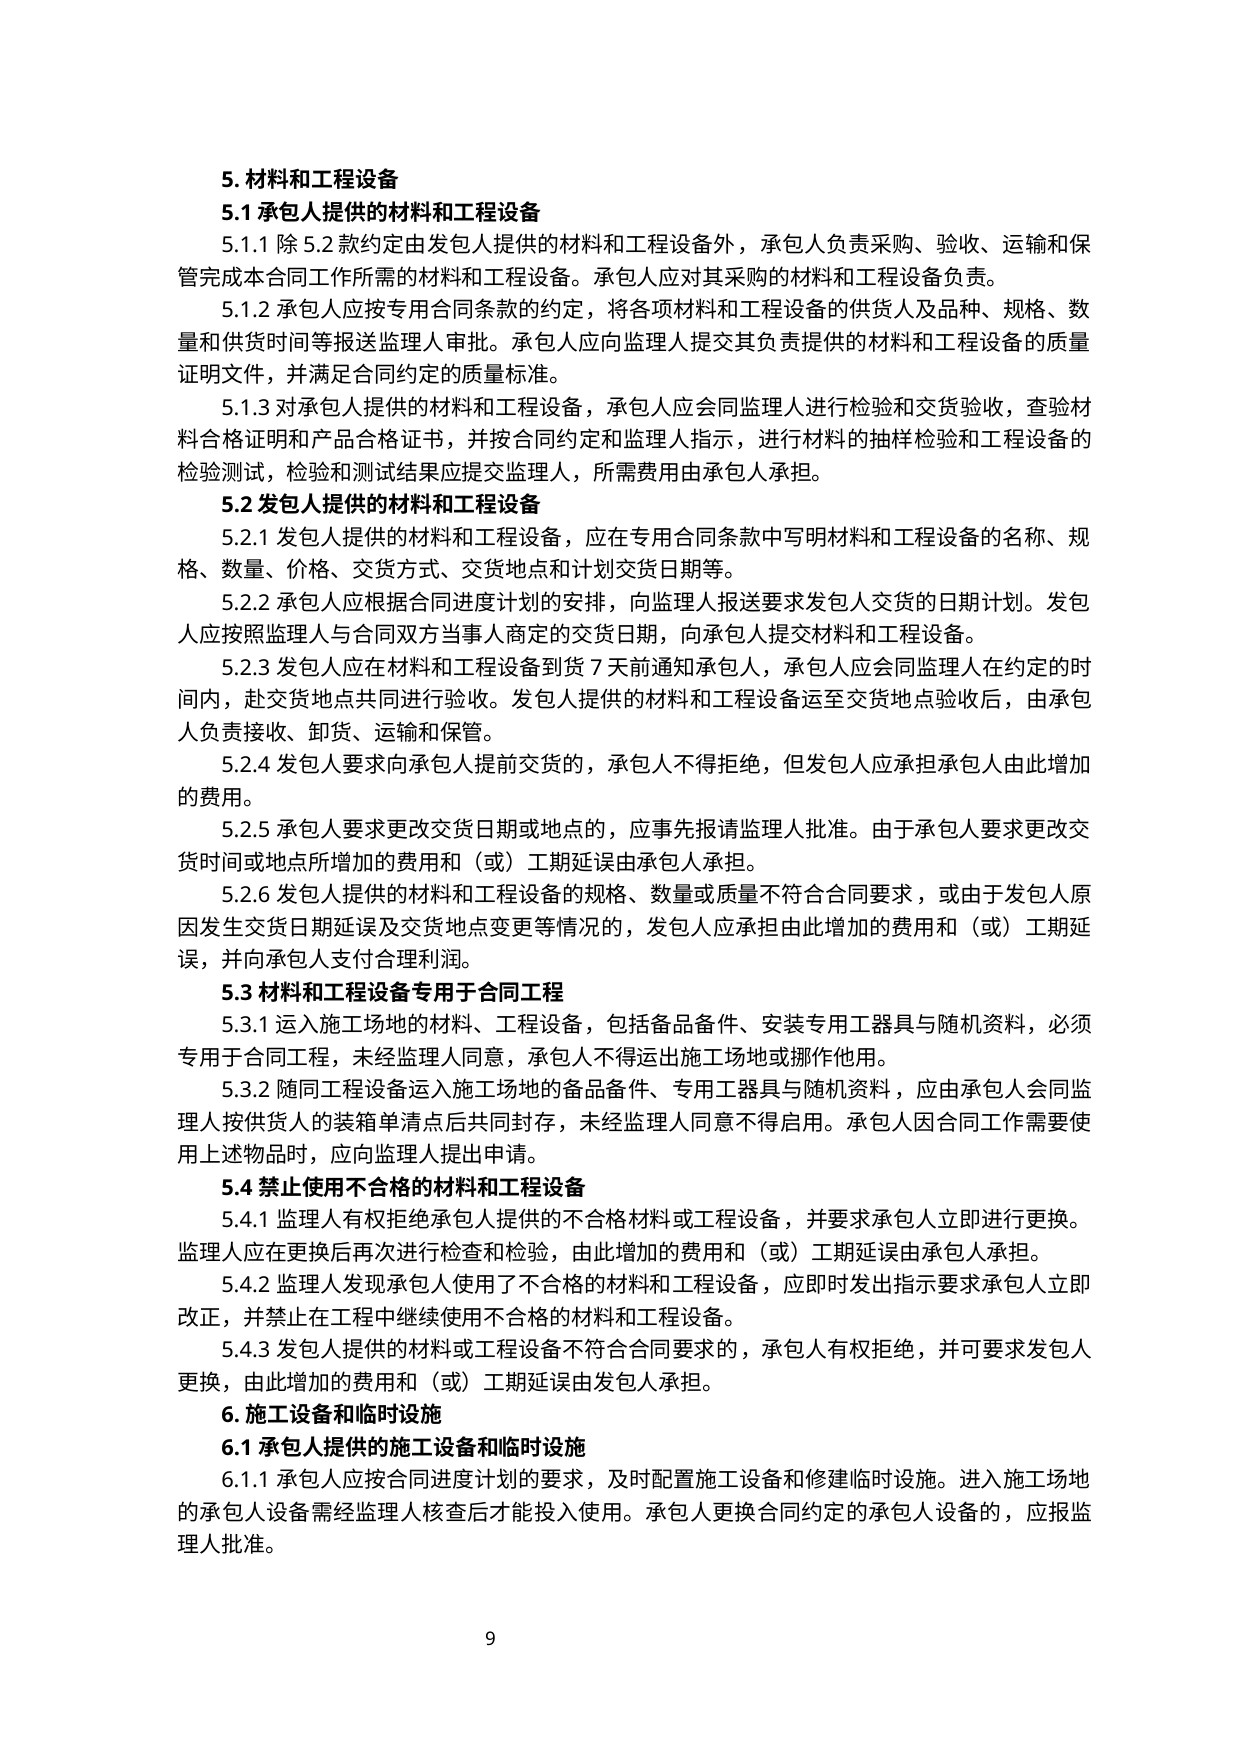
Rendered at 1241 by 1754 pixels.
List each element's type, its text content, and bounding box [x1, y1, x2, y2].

text 5.2.3 发包人应在材料和工程设备到货7天前通知承包人，承包人应会同监理人在约定的时间内，赴交货地点共同进行验收。发包人提供的材料和工程设备运至交货地点验收后，由承包人负责接收、卸货、运输和保管。 [177, 649, 1093, 747]
text 5.4.1 监理人有权拒绝承包人提供的不合格材料或工程设备，并要求承包人立即进行更换。监理人应在更换后再次进行检查和检验，由此增加的费用和（或）工期延误由承包人承担。 [177, 1202, 1093, 1267]
text 5.1.3对承包人提供的材料和工程设备，承包人应会同监理人进行检验和交货验收，查验材料合格证明和产品合格证书，并按合同约定和监理人指示，进行材料的抽样检验和工程设备的检验测试，检验和测试结果应提交监理人，所需费用由承包人承担。 [177, 389, 1093, 487]
text 5.4.2 监理人发现承包人使用了不合格的材料和工程设备，应即时发出指示要求承包人立即改正，并禁止在工程中继续使用不合格的材料和工程设备。 [177, 1267, 1093, 1332]
text 5.2.6 发包人提供的材料和工程设备的规格、数量或质量不符合合同要求，或由于发包人原因发生交货日期延误及交货地点变更等情况的，发包人应承担由此增加的费用和（或）工期延误，并向承包人支付合理利润。 [177, 877, 1093, 974]
subtitle 6.1 承包人提供的施工设备和临时设施 [177, 1429, 1093, 1462]
text 5.4.3 发包人提供的材料或工程设备不符合合同要求的，承包人有权拒绝，并可要求发包人更换，由此增加的费用和（或）工期延误由发包人承担。 [177, 1332, 1093, 1397]
text 5.2.2 承包人应根据合同进度计划的安排，向监理人报送要求发包人交货的日期计划。发包人应按照监理人与合同双方当事人商定的交货日期，向承包人提交材料和工程设备。 [177, 584, 1093, 649]
text 5.3.1运入施工场地的材料、工程设备，包括备品备件、安装专用工器具与随机资料，必须专用于合同工程，未经监理人同意，承包人不得运出施工场地或挪作他用。 [177, 1007, 1093, 1072]
subtitle 6. 施工设备和临时设施 [177, 1397, 1093, 1429]
text 5.1.2 承包人应按专用合同条款的约定，将各项材料和工程设备的供货人及品种、规格、数量和供货时间等报送监理人审批。承包人应向监理人提交其负责提供的材料和工程设备的质量证明文件，并满足合同约定的质量标准。 [177, 292, 1093, 389]
subtitle 5.4 禁止使用不合格的材料和工程设备 [177, 1169, 1093, 1202]
text 5.3.2 随同工程设备运入施工场地的备品备件、专用工器具与随机资料，应由承包人会同监理人按供货人的装箱单清点后共同封存，未经监理人同意不得启用。承包人因合同工作需要使用上述物品时，应向监理人提出申请。 [177, 1072, 1093, 1169]
text 5.2.4 发包人要求向承包人提前交货的，承包人不得拒绝，但发包人应承担承包人由此增加的费用。 [177, 747, 1093, 812]
subtitle 5. 材料和工程设备 [177, 162, 1093, 194]
text 5.2.1 发包人提供的材料和工程设备，应在专用合同条款中写明材料和工程设备的名称、规格、数量、价格、交货方式、交货地点和计划交货日期等。 [177, 519, 1093, 584]
subtitle 5.1承包人提供的材料和工程设备 [177, 194, 1093, 227]
text 6.1.1 承包人应按合同进度计划的要求，及时配置施工设备和修建临时设施。进入施工场地的承包人设备需经监理人核查后才能投入使用。承包人更换合同约定的承包人设备的，应报监理人批准。 [177, 1462, 1093, 1559]
text 5.1.1 除5.2款约定由发包人提供的材料和工程设备外，承包人负责采购、验收、运输和保管完成本合同工作所需的材料和工程设备。承包人应对其采购的材料和工程设备负责。 [177, 227, 1093, 292]
subtitle 5.2发包人提供的材料和工程设备 [177, 487, 1093, 519]
text 5.2.5 承包人要求更改交货日期或地点的，应事先报请监理人批准。由于承包人要求更改交货时间或地点所增加的费用和（或）工期延误由承包人承担。 [177, 812, 1093, 877]
subtitle 5.3 材料和工程设备专用于合同工程 [177, 974, 1093, 1007]
